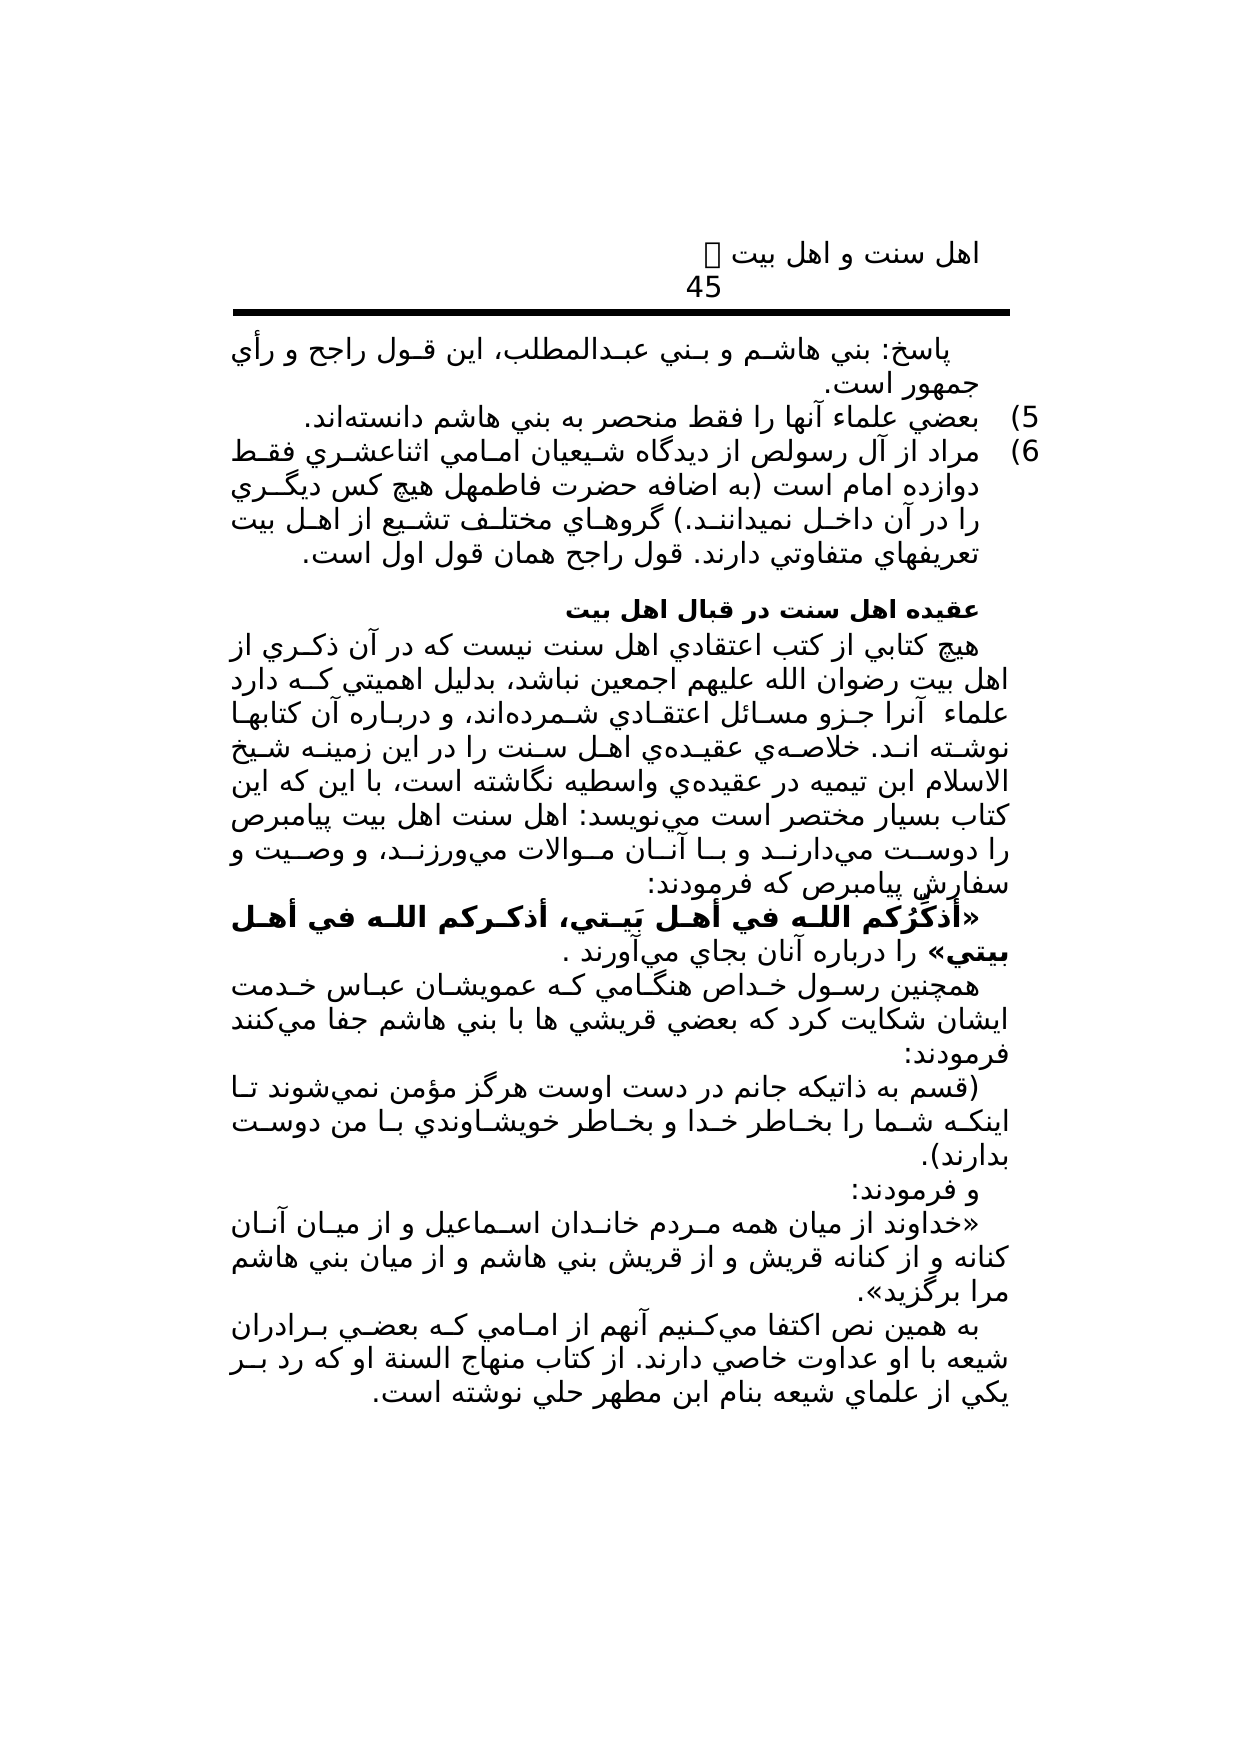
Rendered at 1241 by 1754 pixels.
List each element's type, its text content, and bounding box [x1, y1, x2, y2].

text پاسخ: بني هاشم و بني عبدالمطلب، ‌اين قول راجح و رأي جمهور است. [230, 333, 980, 401]
text «خداوند از ميان همه مردم خاندان اسماعيل و از ميان آنان كنانه و از كنانه قريش و از قريش بني هاشم و از ميان بني هاشم مرا برگزيد». [230, 1206, 1010, 1308]
text «أذكِّرُكم الله في أهل بَيتي، أذكركم الله في أهل بيتي» را درباره آنان بجاي مي‌آورند . [230, 900, 1010, 968]
text و فرمودند: [230, 1172, 1010, 1206]
text همچنين رسول خداص هنگامي كه عمويشان عباس خدمت ايشان شكايت كرد كه بعضي قريشي ها با بني هاشم جفا مي‌كنند فرمودند: [230, 968, 1010, 1070]
list مراد از آل رسولص از ديدگاه شيعيان امامي اثناعشري فقط دوازده امام است (به اضافه حضرت فاطمهل هيچ كس ديگري را در آن داخل نميدانند.) گروهاي مختلف تشيع از اهل بيت تعريفهاي متفاوتي دارند. قول راجح همان قول اول است. [230, 434, 1010, 570]
text عقيده اهل سنت در قبال اهل بيت [230, 595, 980, 624]
text (قسم به ذاتيكه جانم در دست اوست هرگز مؤمن نمي‌شوند تا اينكه شما را بخاطر خدا و بخاطر خويشاوندي با من دوست بدارند). [230, 1070, 1010, 1172]
text هيچ كتابي از كتب اعتقادي اهل سنت نيست كه در آن ذكري از اهل بيت رضوان الله عليهم اجمعين نباشد، بدليل اهميتي كه دارد علماء آنرا جزو مسائل اعتقادي شمرده‌اند، و درباره آن كتابها نوشته اند. خلاصه‌ي عقيده‌ي اهل سنت را در اين زمينه شيخ الاسلام ابن تيميه در عقيده‌ي واسطيه نگاشته است، با اين كه اين كتاب بسيار مختصر است مي‌نويسد: اهل سنت اهل بيت پيامبرص را دوست مي‌دارند و با آنان موالات مي‌ورزند، و وصيت و سفارش پيامبرص كه فرمودند: [230, 629, 1010, 900]
text به همين نص اكتفا مي‌كنيم آنهم از امامي كه بعضي برادران شيعه با او عداوت خاصي دارند. از كتاب منهاج السنة او كه رد بر يكي از علماي شيعه بنام ابن مطهر حلي نوشته است. [230, 1308, 1010, 1410]
list بعضي علماء آنها را فقط منحصر به بني هاشم دانسته‌اند. [230, 401, 1010, 434]
